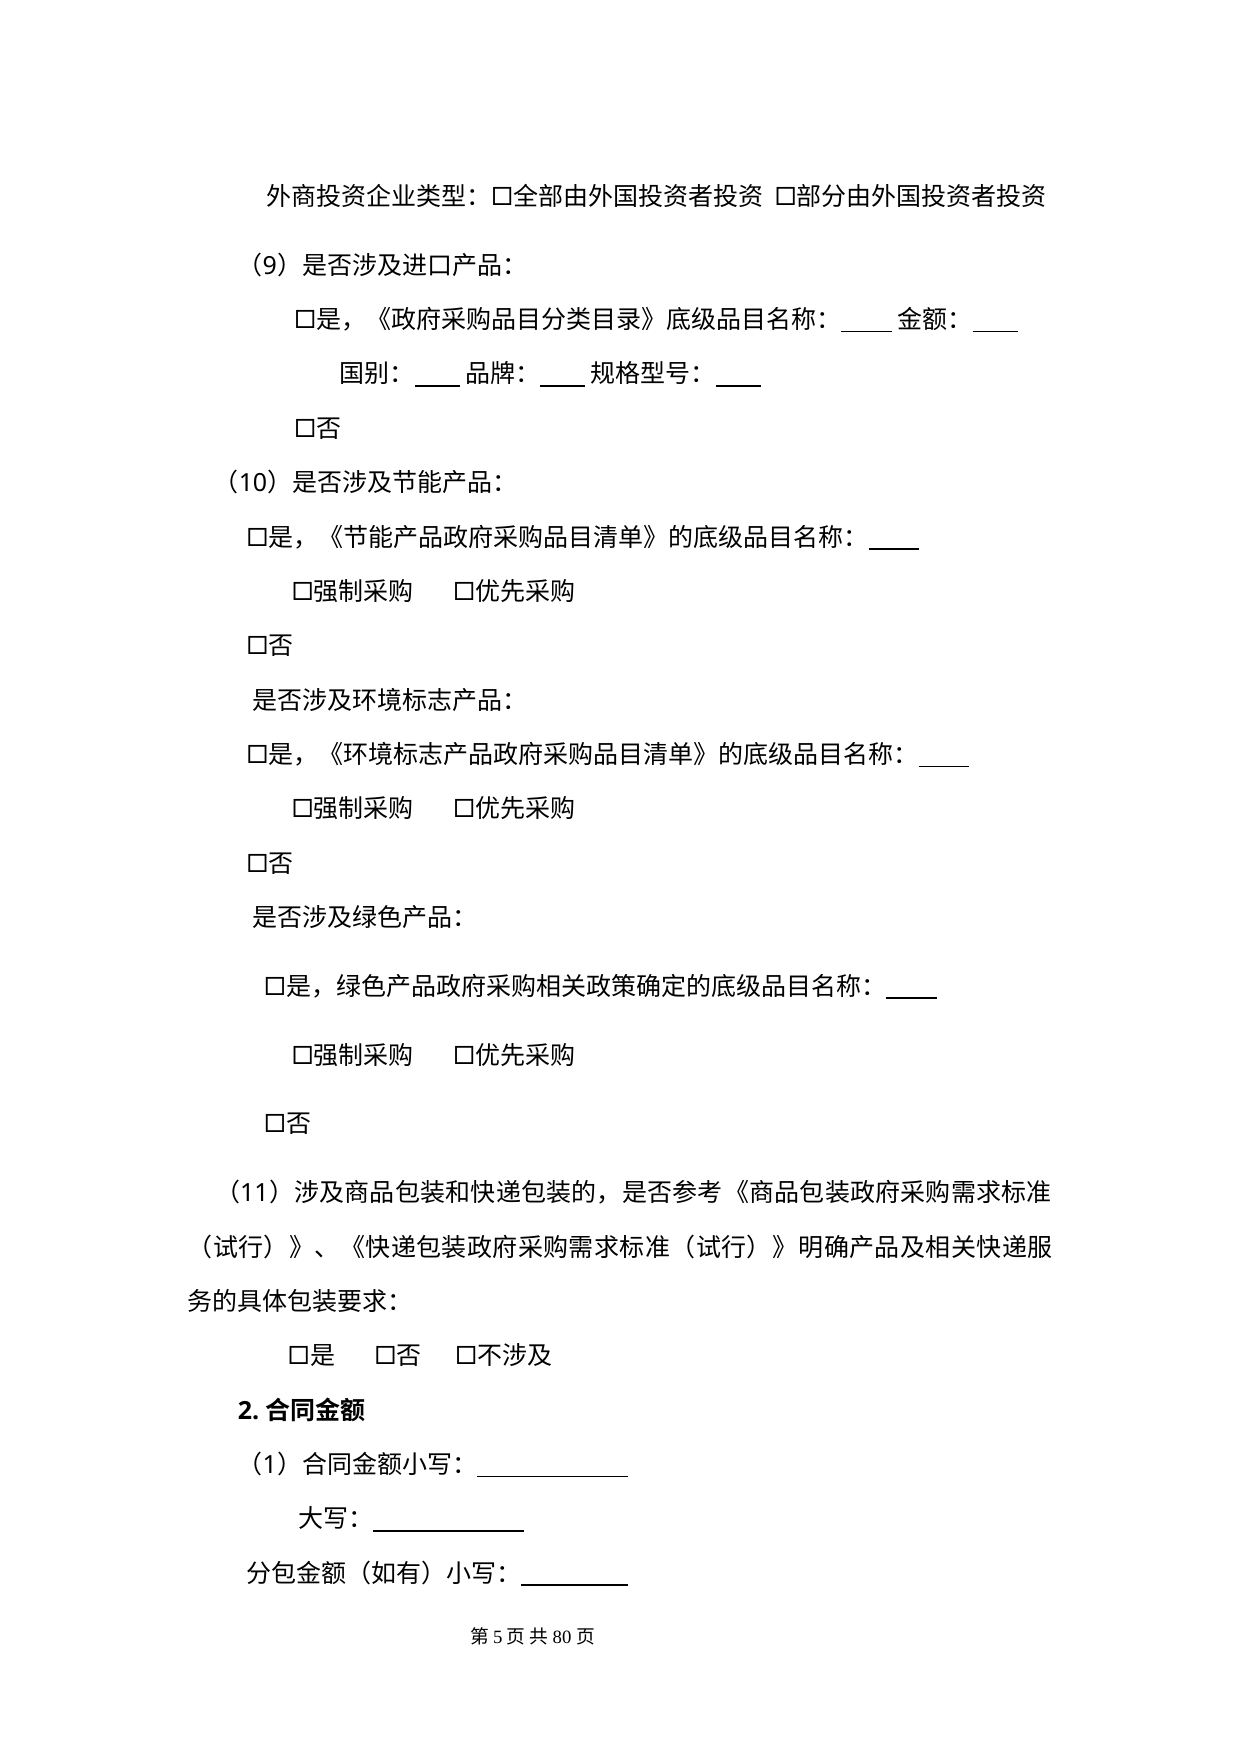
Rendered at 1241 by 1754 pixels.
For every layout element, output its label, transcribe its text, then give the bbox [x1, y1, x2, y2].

list 是否涉及环境标志产品： [187, 680, 1053, 716]
text 是，绿色产品政府采购相关政策确定的底级品目名称： [187, 952, 1053, 1017]
text 否 [187, 408, 1053, 444]
list 是，《环境标志产品政府采购品目清单》的底级品目名称： [187, 734, 1053, 771]
list 否 [187, 626, 1053, 662]
list 是，《节能产品政府采购品目清单》的底级品目名称： [187, 517, 1053, 553]
list 国别： 品牌： 规格型号： [187, 354, 1053, 390]
text 大写： [187, 1499, 1053, 1535]
list （11）涉及商品包装和快递包装的，是否参考《商品包装政府采购需求标准（试行）》、《快递包装政府采购需求标准（试行）》明确产品及相关快递服务的具体包装要求： [187, 1173, 1053, 1318]
text 否 [187, 1089, 1053, 1154]
list 否 [187, 843, 1053, 879]
list 是 否 不涉及 [187, 1336, 1053, 1372]
list 强制采购 优先采购 [187, 789, 1053, 825]
text 分包金额（如有）小写： [187, 1553, 1053, 1589]
list 是否涉及绿色产品： [187, 898, 1053, 934]
list （9）是否涉及进口产品： [187, 245, 1053, 281]
list 合同金额 [187, 1390, 1053, 1426]
text 外商投资企业类型：全部由外国投资者投资 部分由外国投资者投资 [187, 162, 1053, 227]
list 是，《政府采购品目分类目录》底级品目名称： 金额： [187, 299, 1053, 336]
list （10）是否涉及节能产品： [187, 463, 1053, 499]
text （1）合同金额小写： [187, 1444, 1053, 1481]
list 强制采购 优先采购 [187, 571, 1053, 608]
list 强制采购 优先采购 [187, 1035, 1053, 1071]
